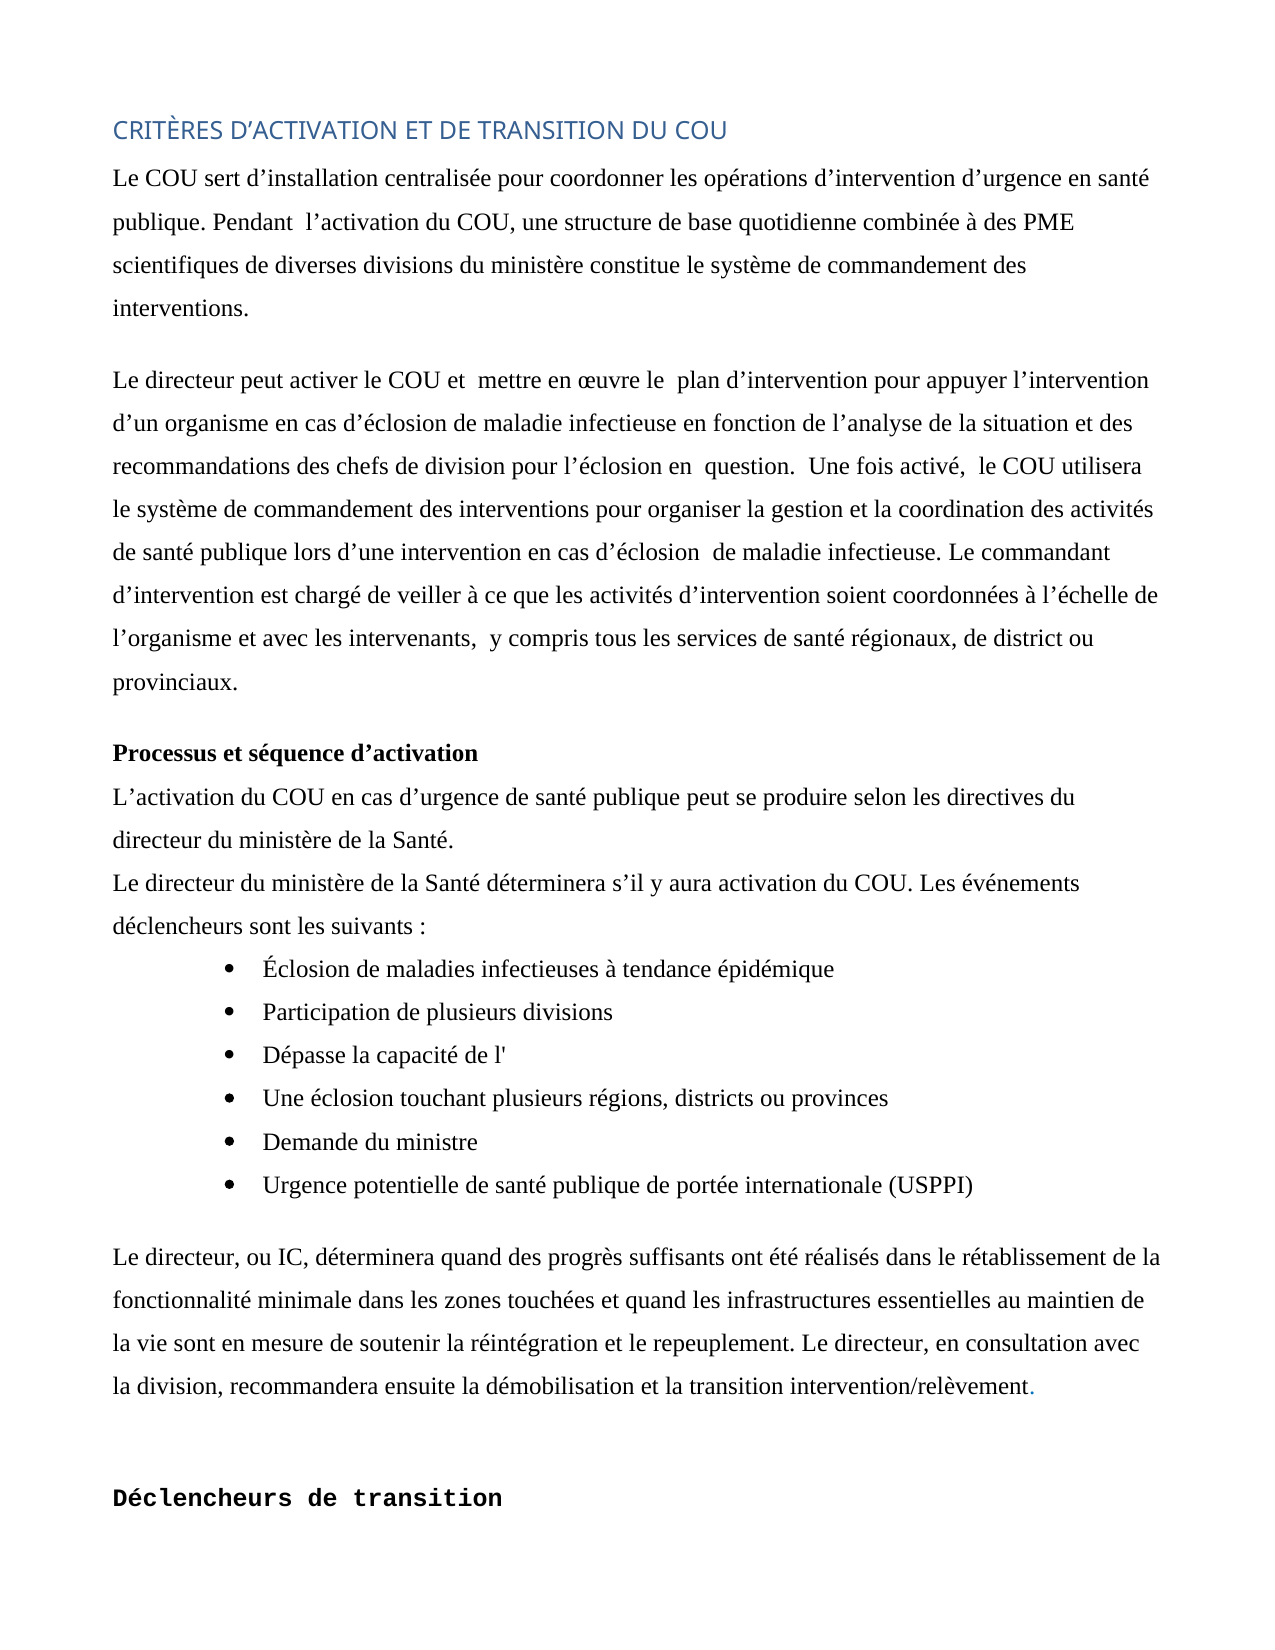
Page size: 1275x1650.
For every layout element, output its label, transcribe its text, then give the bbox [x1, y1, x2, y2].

list Dépasse la capacité de l' [225, 1040, 1162, 1069]
text Le directeur du ministère de la Santé déterminera s’il y aura activation du COU. Les événements déclencheurs sont les suivants : [112, 868, 1162, 940]
text Déclencheurs de transition [112, 1486, 1162, 1514]
list Demande du ministre [225, 1127, 1162, 1155]
text L’activation du COU en cas d’urgence de santé publique peut se produire selon les directives du directeur du ministère de la Santé. [112, 782, 1162, 853]
text Le directeur, ou IC, déterminera quand des progrès suffisants ont été réalisés dans le rétablissement de la fonctionnalité minimale dans les zones touchées et quand les infrastructures essentielles au maintien de la vie sont en mesure de soutenir la réintégration et le repeuplement. Le directeur, en consultation avec la division, recommandera ensuite la démobilisation et la transition intervention/relèvement. [112, 1242, 1162, 1400]
subtitle Critères d’activation et de transition du COU [112, 112, 1162, 147]
text Le COU sert d’installation centralisée pour coordonner les opérations d’intervention d’urgence en santé publique. Pendant l’activation du COU, une structure de base quotidienne combinée à des PME scientifiques de diverses divisions du ministère constitue le système de commandement des interventions. [112, 163, 1162, 322]
text Le directeur peut activer le COU et mettre en œuvre le plan d’intervention pour appuyer l’intervention d’un organisme en cas d’éclosion de maladie infectieuse en fonction de l’analyse de la situation et des recommandations des chefs de division pour l’éclosion en question. Une fois activé, le COU utilisera le système de commandement des interventions pour organiser la gestion et la coordination des activités de santé publique lors d’une intervention en cas d’éclosion de maladie infectieuse. Le commandant d’intervention est chargé de veiller à ce que les activités d’intervention soient coordonnées à l’échelle de l’organisme et avec les intervenants, y compris tous les services de santé régionaux, de district ou provinciaux. [112, 365, 1162, 695]
list Urgence potentielle de santé publique de portée internationale (USPPI) [225, 1170, 1162, 1198]
list Une éclosion touchant plusieurs régions, districts ou provinces [225, 1083, 1162, 1112]
list Éclosion de maladies infectieuses à tendance épidémique [225, 954, 1162, 983]
text Processus et séquence d’activation [112, 738, 1162, 767]
list Participation de plusieurs divisions [225, 997, 1162, 1026]
